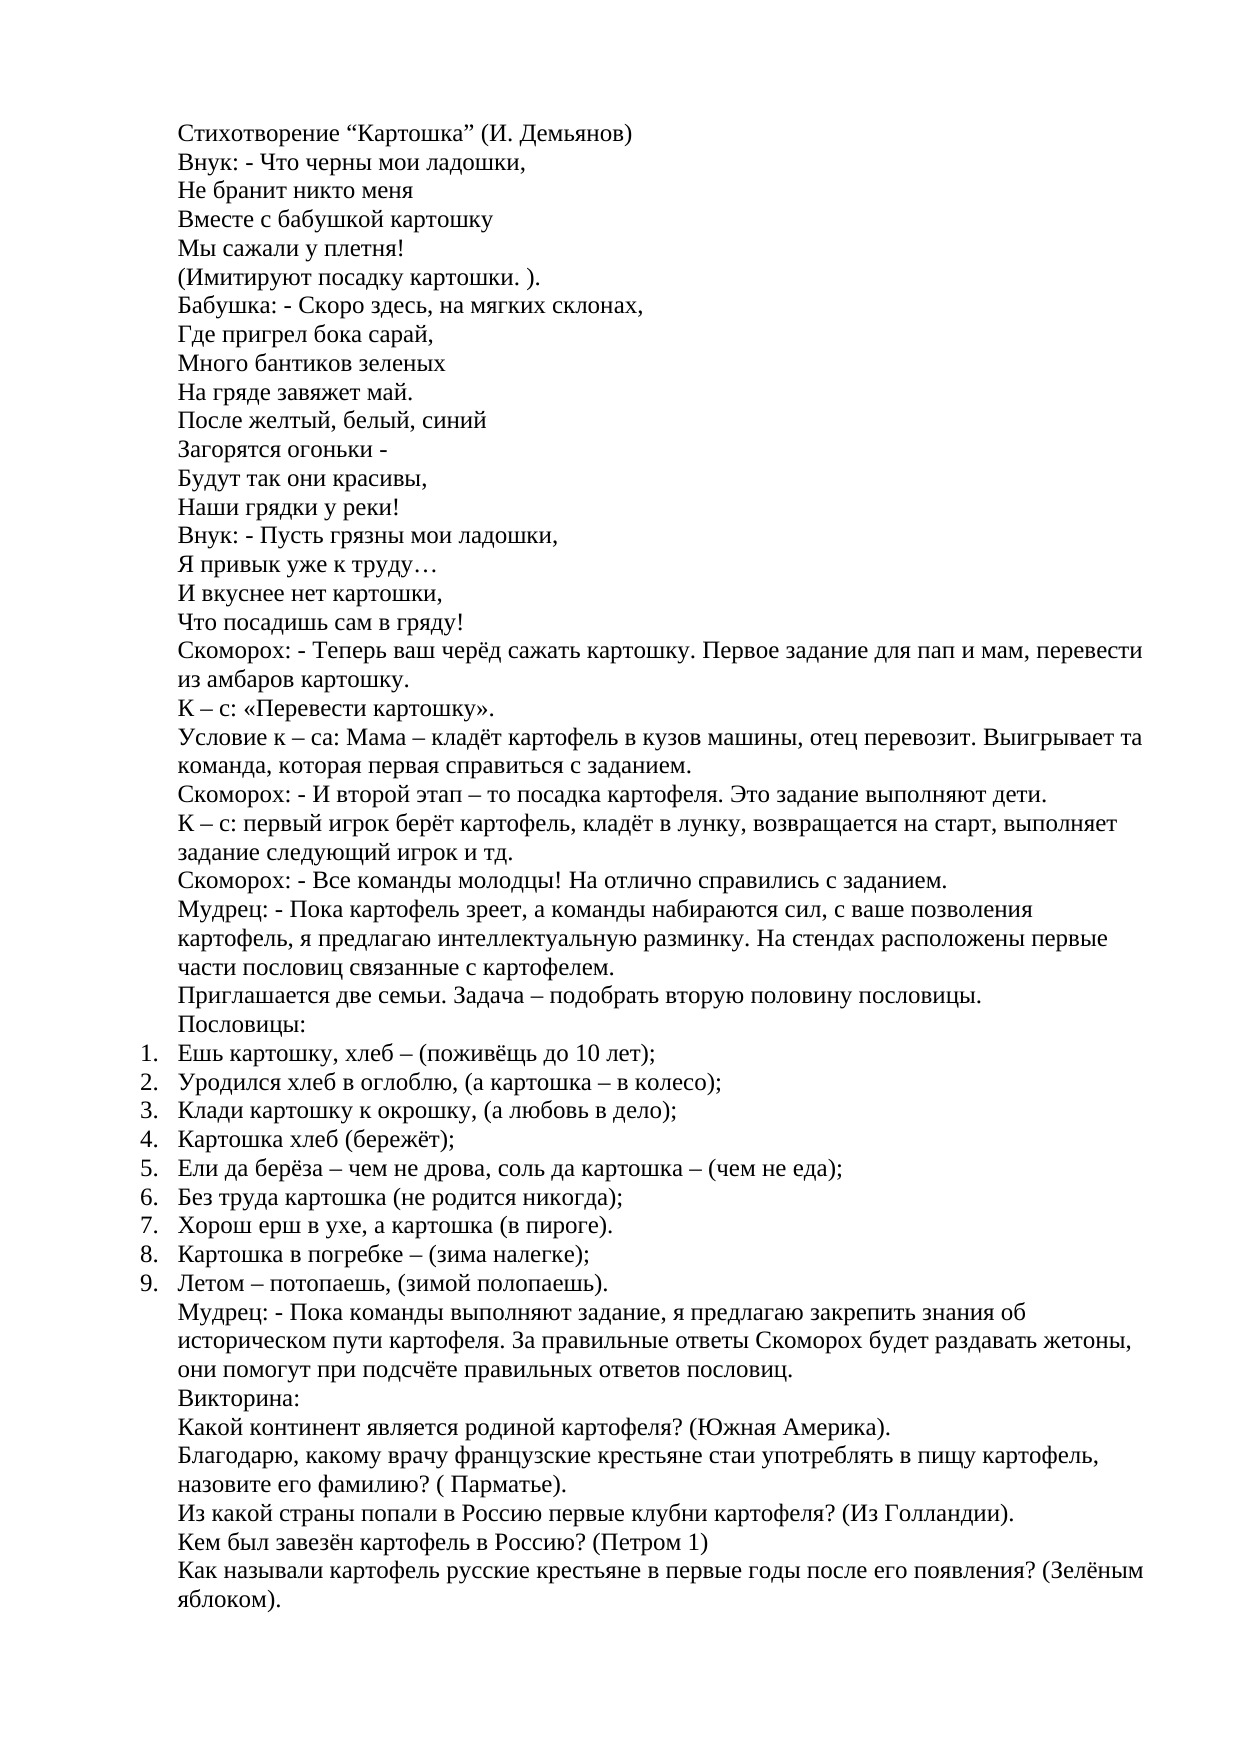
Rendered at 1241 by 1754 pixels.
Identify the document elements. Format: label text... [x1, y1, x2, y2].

text Стихотворение “Картошка” (И. Демьянов) [177, 118, 1152, 147]
text Вместе с бабушкой картошку [177, 204, 1152, 233]
text Что посадишь сам в гряду! [177, 607, 1152, 636]
text К – с: первый игрок берёт картофель, кладёт в лунку, возвращается на старт, выполняет задание следующий игрок и тд. [177, 808, 1152, 866]
list Уродился хлеб в оглоблю, (а картошка – в колесо); [140, 1067, 1152, 1096]
text Будут так они красивы, [177, 463, 1152, 492]
text Мудрец: - Пока картофель зреет, а команды набираются сил, с ваше позволения картофель, я предлагаю интеллектуальную разминку. На стендах расположены первые части пословиц связанные с картофелем. [177, 894, 1152, 981]
text Кем был завезён картофель в Россию? (Петром 1) [177, 1527, 1152, 1556]
text Скоморох: - Все команды молодцы! На отлично справились с заданием. [177, 866, 1152, 894]
text Пословицы: [177, 1009, 1152, 1038]
text Не бранит никто меня [177, 176, 1152, 204]
list Летом – потопаешь, (зимой полопаешь). [140, 1268, 1152, 1297]
text (Имитируют посадку картошки. ). [177, 262, 1152, 291]
text К – с: «Перевести картошку». [177, 693, 1152, 722]
text Из какой страны попали в Россию первые клубни картофеля? (Из Голландии). [177, 1498, 1152, 1527]
text Скоморох: - И второй этап – то посадка картофеля. Это задание выполняют дети. [177, 779, 1152, 808]
list Картошка в погребке – (зима налегке); [140, 1239, 1152, 1268]
text Внук: - Пусть грязны мои ладошки, [177, 521, 1152, 549]
list Хорош ерш в ухе, а картошка (в пироге). [140, 1211, 1152, 1239]
text Загорятся огоньки - [177, 434, 1152, 463]
list Ели да берёза – чем не дрова, соль да картошка – (чем не еда); [140, 1153, 1152, 1182]
text Приглашается две семьи. Задача – подобрать вторую половину пословицы. [177, 981, 1152, 1009]
text Мудрец: - Пока команды выполняют задание, я предлагаю закрепить знания об историческом пути картофеля. За правильные ответы Скоморох будет раздавать жетоны, они помогут при подсчёте правильных ответов пословиц. [177, 1297, 1152, 1383]
text Бабушка: - Скоро здесь, на мягких склонах, [177, 291, 1152, 319]
text Условие к – са: Мама – кладёт картофель в кузов машины, отец перевозит. Выигрывает та команда, которая первая справиться с заданием. [177, 722, 1152, 779]
text После желтый, белый, синий [177, 406, 1152, 434]
text Скоморох: - Теперь ваш черёд сажать картошку. Первое задание для пап и мам, перевести из амбаров картошку. [177, 636, 1152, 693]
text Внук: - Что черны мои ладошки, [177, 147, 1152, 176]
text Мы сажали у плетня! [177, 233, 1152, 262]
text Где пригрел бока сарай, [177, 319, 1152, 348]
text Благодарю, какому врачу французские крестьяне стаи употреблять в пищу картофель, назовите его фамилию? ( Парматье). [177, 1441, 1152, 1498]
list Без труда картошка (не родится никогда); [140, 1182, 1152, 1211]
text Наши грядки у реки! [177, 492, 1152, 521]
text Много бантиков зеленых [177, 348, 1152, 377]
list Картошка хлеб (бережёт); [140, 1124, 1152, 1153]
text Какой континент является родиной картофеля? (Южная Америка). [177, 1412, 1152, 1441]
text Я привык уже к труду… [177, 549, 1152, 578]
text На гряде завяжет май. [177, 377, 1152, 406]
list Клади картошку к окрошку, (а любовь в дело); [140, 1096, 1152, 1124]
list Ешь картошку, хлеб – (поживёщь до 10 лет); [140, 1038, 1152, 1067]
text Как называли картофель русские крестьяне в первые годы после его появления? (Зелёным яблоком). [177, 1556, 1152, 1613]
text Викторина: [177, 1383, 1152, 1412]
text И вкуснее нет картошки, [177, 578, 1152, 607]
